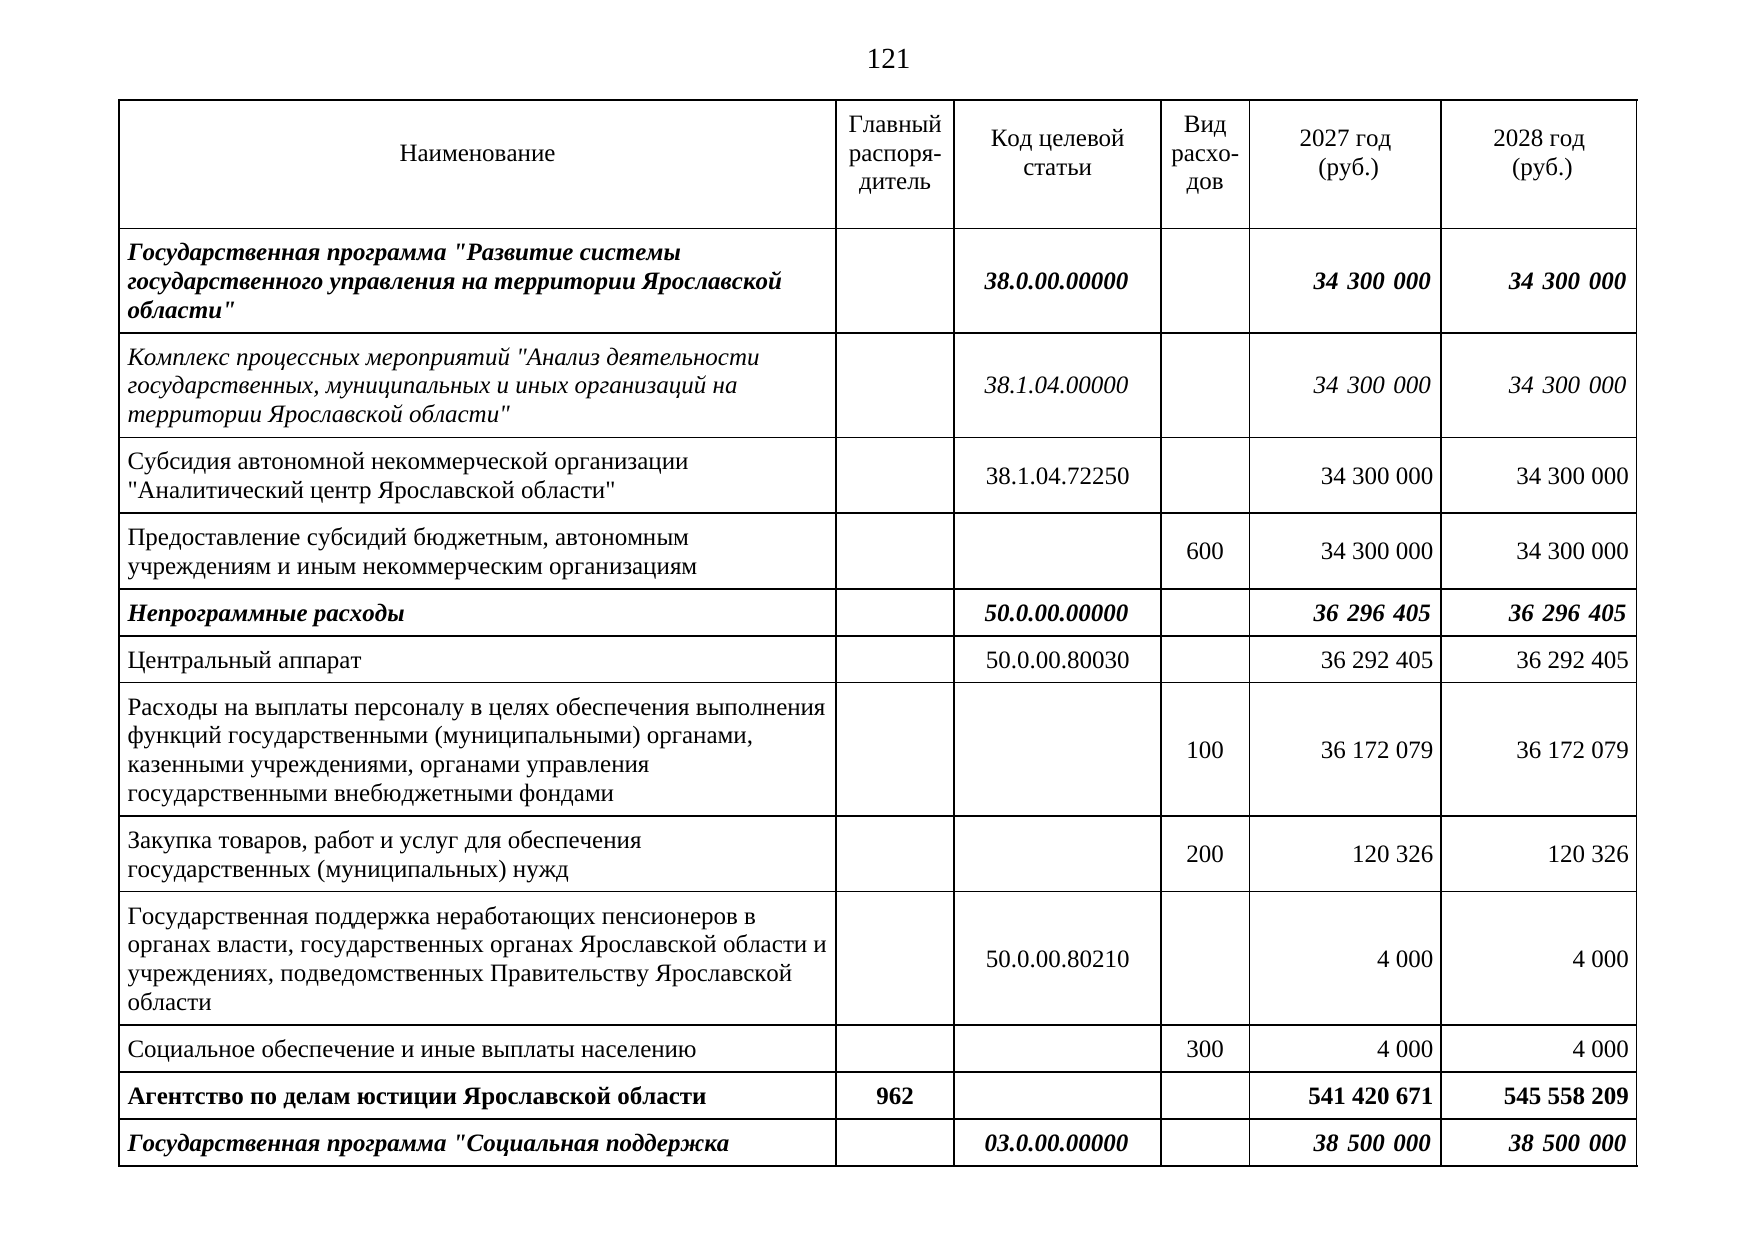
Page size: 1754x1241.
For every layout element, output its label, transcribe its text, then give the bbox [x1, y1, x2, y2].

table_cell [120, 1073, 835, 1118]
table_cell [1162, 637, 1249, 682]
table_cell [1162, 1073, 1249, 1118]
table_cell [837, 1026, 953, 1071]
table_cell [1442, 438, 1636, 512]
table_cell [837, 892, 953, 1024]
table_header Наименование [120, 101, 835, 227]
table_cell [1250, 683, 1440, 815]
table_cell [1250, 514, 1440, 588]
table_header Код целевой статьи [955, 101, 1160, 227]
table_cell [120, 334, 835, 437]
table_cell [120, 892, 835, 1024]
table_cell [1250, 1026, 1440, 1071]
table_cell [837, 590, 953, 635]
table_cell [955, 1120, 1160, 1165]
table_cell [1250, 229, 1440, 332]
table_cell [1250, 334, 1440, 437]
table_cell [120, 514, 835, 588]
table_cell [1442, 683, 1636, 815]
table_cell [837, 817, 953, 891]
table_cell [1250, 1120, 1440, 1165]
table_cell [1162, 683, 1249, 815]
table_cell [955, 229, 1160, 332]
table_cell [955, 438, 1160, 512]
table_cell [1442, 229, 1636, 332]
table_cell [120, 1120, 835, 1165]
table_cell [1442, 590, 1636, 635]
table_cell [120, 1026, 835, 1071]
table_header 2028 год (руб.) [1442, 101, 1636, 227]
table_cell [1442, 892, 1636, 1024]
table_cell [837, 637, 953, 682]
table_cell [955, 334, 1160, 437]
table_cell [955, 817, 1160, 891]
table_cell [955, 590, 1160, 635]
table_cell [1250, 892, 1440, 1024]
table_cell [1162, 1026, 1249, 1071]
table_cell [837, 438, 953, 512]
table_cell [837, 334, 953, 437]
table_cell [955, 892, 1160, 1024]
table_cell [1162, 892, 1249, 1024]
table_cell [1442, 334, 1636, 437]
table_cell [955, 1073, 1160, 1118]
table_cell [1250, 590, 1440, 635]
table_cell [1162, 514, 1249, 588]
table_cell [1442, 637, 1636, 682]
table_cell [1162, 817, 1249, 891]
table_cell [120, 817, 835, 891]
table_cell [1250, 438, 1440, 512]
table_header Вид расхо- дов [1162, 101, 1249, 227]
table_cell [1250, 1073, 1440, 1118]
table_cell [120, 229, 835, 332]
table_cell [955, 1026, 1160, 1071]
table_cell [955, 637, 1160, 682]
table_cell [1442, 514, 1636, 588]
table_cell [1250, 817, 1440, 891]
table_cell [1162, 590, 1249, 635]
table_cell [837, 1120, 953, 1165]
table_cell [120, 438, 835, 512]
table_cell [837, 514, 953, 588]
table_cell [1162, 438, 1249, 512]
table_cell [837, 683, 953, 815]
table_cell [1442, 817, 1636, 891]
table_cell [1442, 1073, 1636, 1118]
table_header 2027 год (руб.) [1250, 101, 1440, 227]
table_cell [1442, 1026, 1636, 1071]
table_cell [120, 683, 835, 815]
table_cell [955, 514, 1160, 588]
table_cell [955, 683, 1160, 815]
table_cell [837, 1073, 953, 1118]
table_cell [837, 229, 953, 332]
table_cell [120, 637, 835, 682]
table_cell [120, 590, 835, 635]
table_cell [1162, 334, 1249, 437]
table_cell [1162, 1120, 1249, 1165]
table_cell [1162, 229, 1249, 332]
table_header Главный распоря-дитель [837, 101, 953, 227]
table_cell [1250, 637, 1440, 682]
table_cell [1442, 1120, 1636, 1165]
